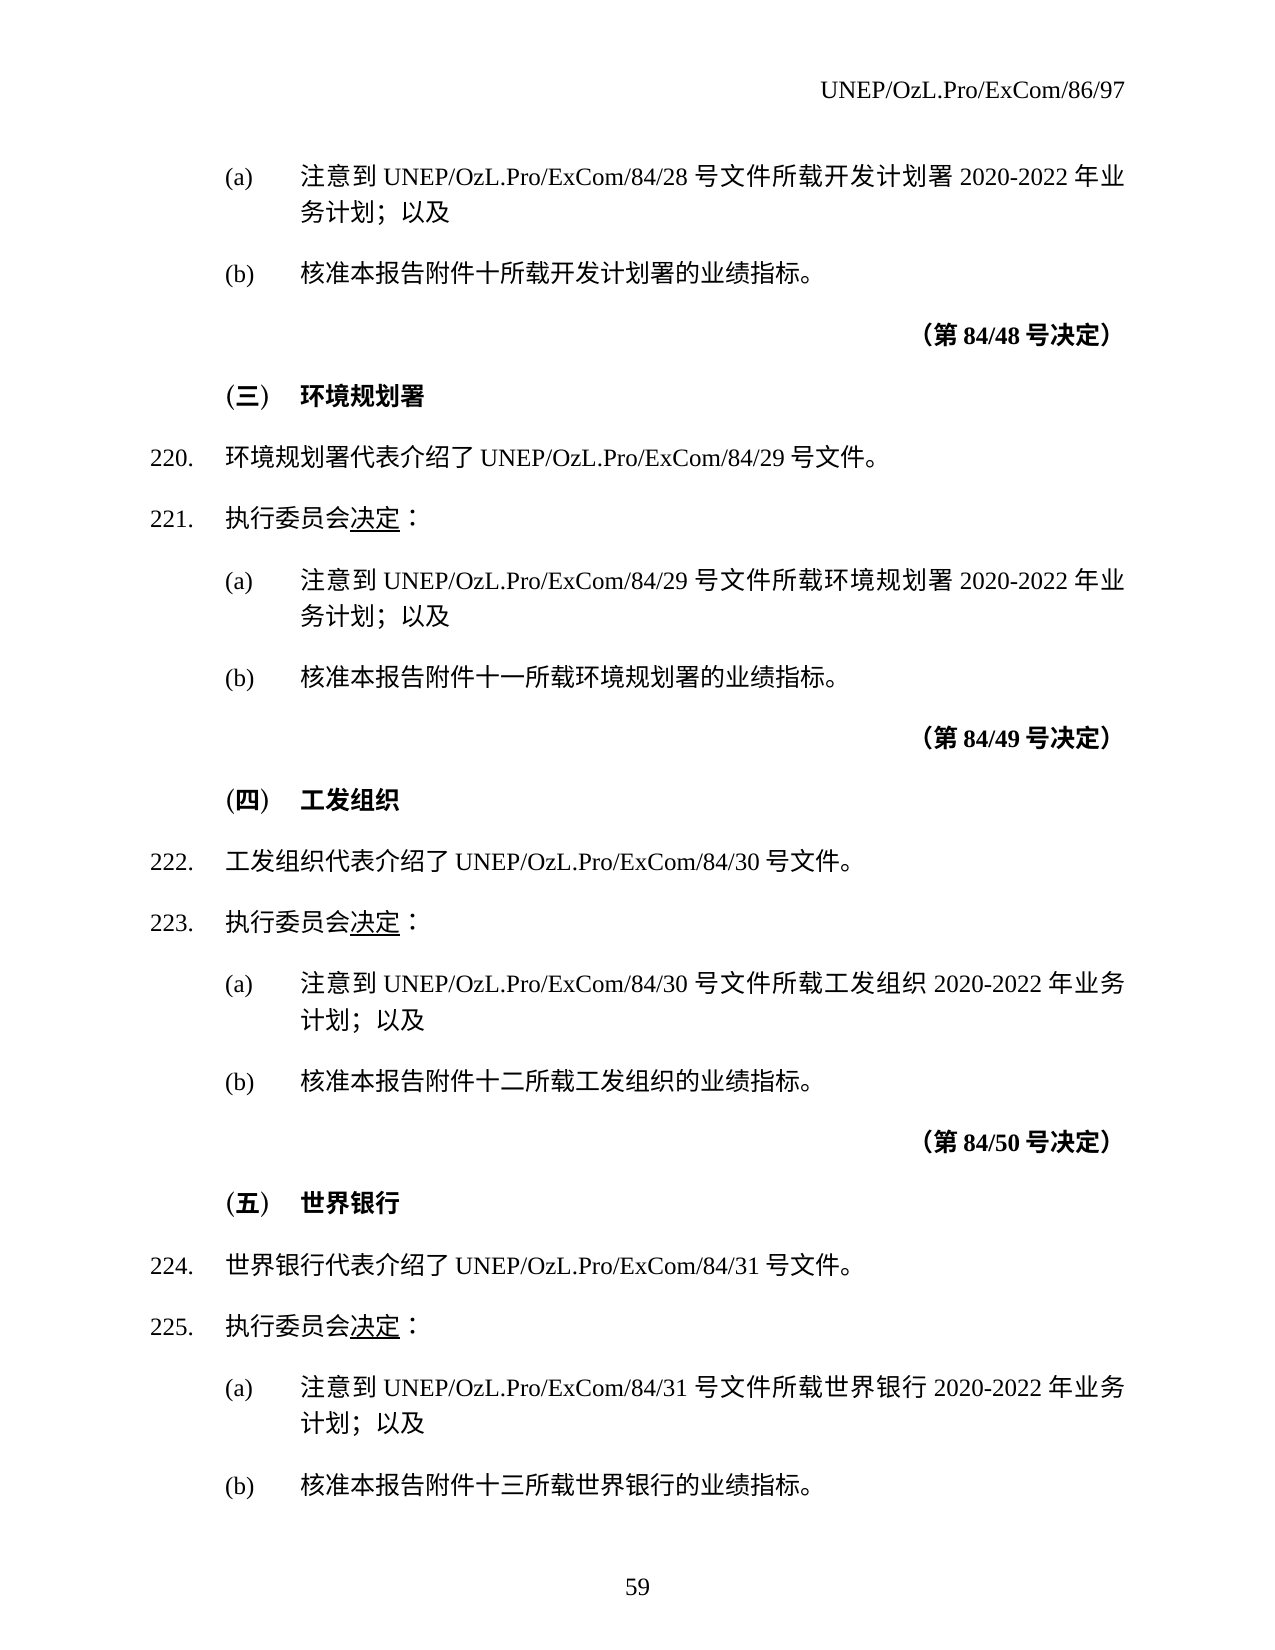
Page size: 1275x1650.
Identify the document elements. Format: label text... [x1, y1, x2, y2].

subtitle 注意到UNEP/OzL.Pro/ExCom/84/31号文件所载世界银行2020-2022年业务计划；以及 [225, 1368, 1125, 1440]
subtitle 环境规划署代表介绍了UNEP/OzL.Pro/ExCom/84/29号文件。 [150, 438, 1125, 474]
subtitle 注意到UNEP/OzL.Pro/ExCom/84/29号文件所载环境规划署2020-2022年业务计划；以及 [225, 560, 1125, 633]
subtitle (三) 环境规划署 [225, 376, 1125, 413]
list （第84/50号决定） [379, 1123, 1125, 1159]
subtitle 执行委员会决定： [150, 903, 1125, 939]
subtitle (四) 工发组织 [225, 780, 1125, 816]
subtitle 工发组织代表介绍了UNEP/OzL.Pro/ExCom/84/30号文件。 [150, 841, 1125, 878]
subtitle 注意到UNEP/OzL.Pro/ExCom/84/28号文件所载开发计划署2020-2022年业务计划；以及 [225, 156, 1125, 229]
subtitle 执行委员会决定： [150, 499, 1125, 535]
subtitle (五) 世界银行 [225, 1184, 1125, 1220]
subtitle 世界银行代表介绍了UNEP/OzL.Pro/ExCom/84/31号文件。 [150, 1245, 1125, 1281]
subtitle 执行委员会决定： [150, 1306, 1125, 1343]
subtitle 核准本报告附件十三所载世界银行的业绩指标。 [225, 1465, 1125, 1501]
subtitle 核准本报告附件十一所载环境规划署的业绩指标。 [225, 658, 1125, 694]
list （第84/49号决定） [379, 719, 1125, 755]
subtitle 注意到UNEP/OzL.Pro/ExCom/84/30号文件所载工发组织2020-2022年业务计划；以及 [225, 964, 1125, 1036]
subtitle 核准本报告附件十所载开发计划署的业绩指标。 [225, 254, 1125, 290]
subtitle 核准本报告附件十二所载工发组织的业绩指标。 [225, 1061, 1125, 1098]
list （第84/48号决定） [379, 315, 1125, 351]
